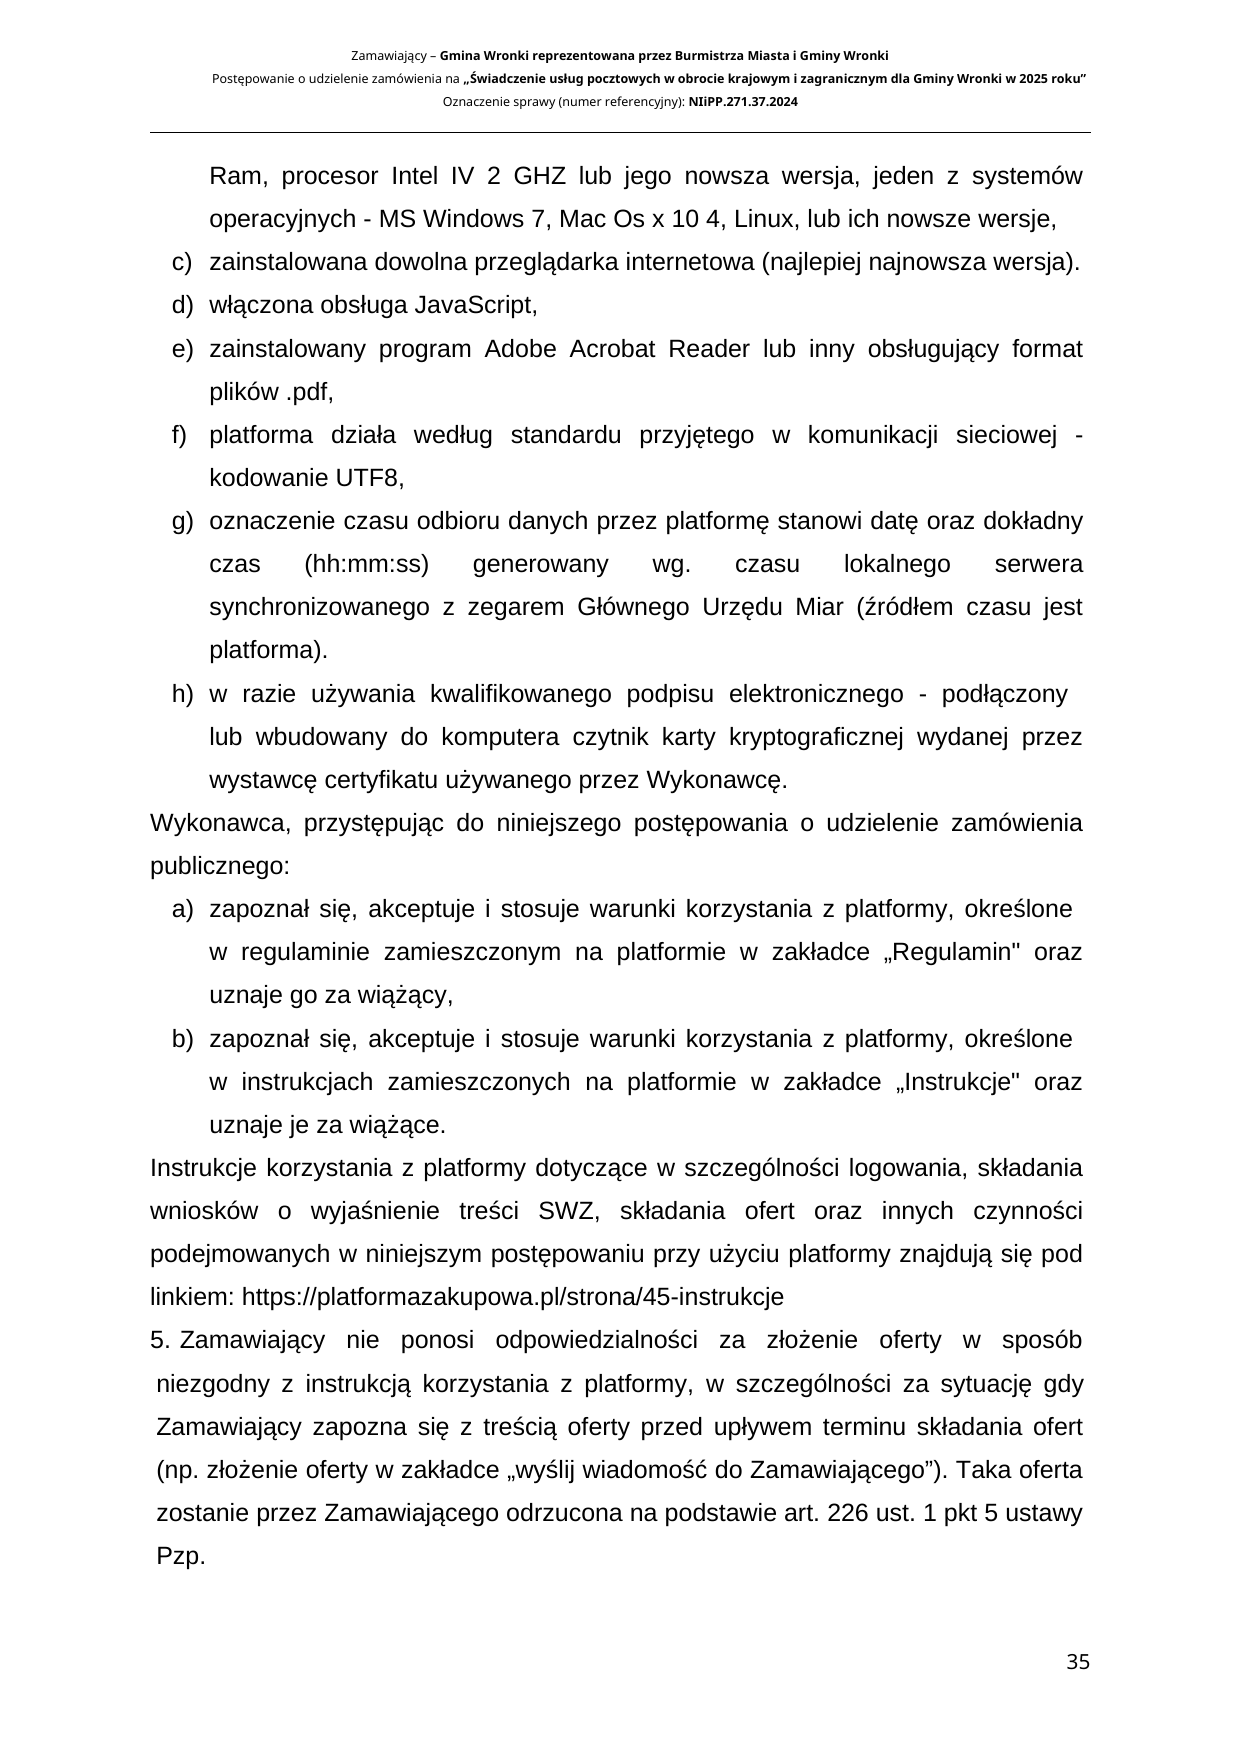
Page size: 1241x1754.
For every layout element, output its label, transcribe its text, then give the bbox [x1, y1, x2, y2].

list Wykonawca, przystępując do niniejszego postępowania o udzielenie zamówienia publicznego: [150, 808, 1084, 880]
list zapoznał się, akceptuje i stosuje warunki korzystania z platformy, określone w regulaminie zamieszczonym na platformie w zakładce „Regulamin" oraz uznaje go za wiążący, [172, 894, 1084, 1009]
list zapoznał się, akceptuje i stosuje warunki korzystania z platformy, określone w instrukcjach zamieszczonych na platformie w zakładce „Instrukcje" oraz uznaje je za wiążące. [172, 1024, 1084, 1139]
list zainstalowana dowolna przeglądarka internetowa (najlepiej najnowsza wersja). [172, 247, 1084, 276]
list platforma działa według standardu przyjętego w komunikacji sieciowej - kodowanie UTF8, [172, 420, 1084, 492]
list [172, 161, 1084, 233]
list zainstalowany program Adobe Acrobat Reader lub inny obsługujący format plików .pdf, [172, 334, 1084, 406]
list w razie używania kwalifikowanego podpisu elektronicznego - podłączony lub wbudowany do komputera czytnik karty kryptograficznej wydanej przez wystawcę certyfikatu używanego przez Wykonawcę. [172, 679, 1084, 794]
list oznaczenie czasu odbioru danych przez platformę stanowi datę oraz dokładny czas (hh:mm:ss) generowany wg. czasu lokalnego serwera synchronizowanego z zegarem Głównego Urzędu Miar (źródłem czasu jest platforma). [172, 506, 1084, 664]
list włączona obsługa JavaScript, [172, 291, 1084, 319]
list Zamawiający nie ponosi odpowiedzialności za złożenie oferty w sposób niezgodny z instrukcją korzystania z platformy, w szczególności za sytuację gdy Zamawiający zapozna się z treścią oferty przed upływem terminu składania ofert (np. złożenie oferty w zakładce „wyślij wiadomość do Zamawiającego”). Taka oferta zostanie przez Zamawiającego odrzucona na podstawie art. 226 ust. 1 pkt 5 ustawy Pzp. [150, 1326, 1084, 1570]
list Instrukcje korzystania z platformy dotyczące w szczególności logowania, składania wniosków o wyjaśnienie treści SWZ, składania ofert oraz innych czynności podejmowanych w niniejszym postępowaniu przy użyciu platformy znajdują się pod linkiem: https://platformazakupowa.pl/strona/45-instrukcje [150, 1153, 1084, 1311]
